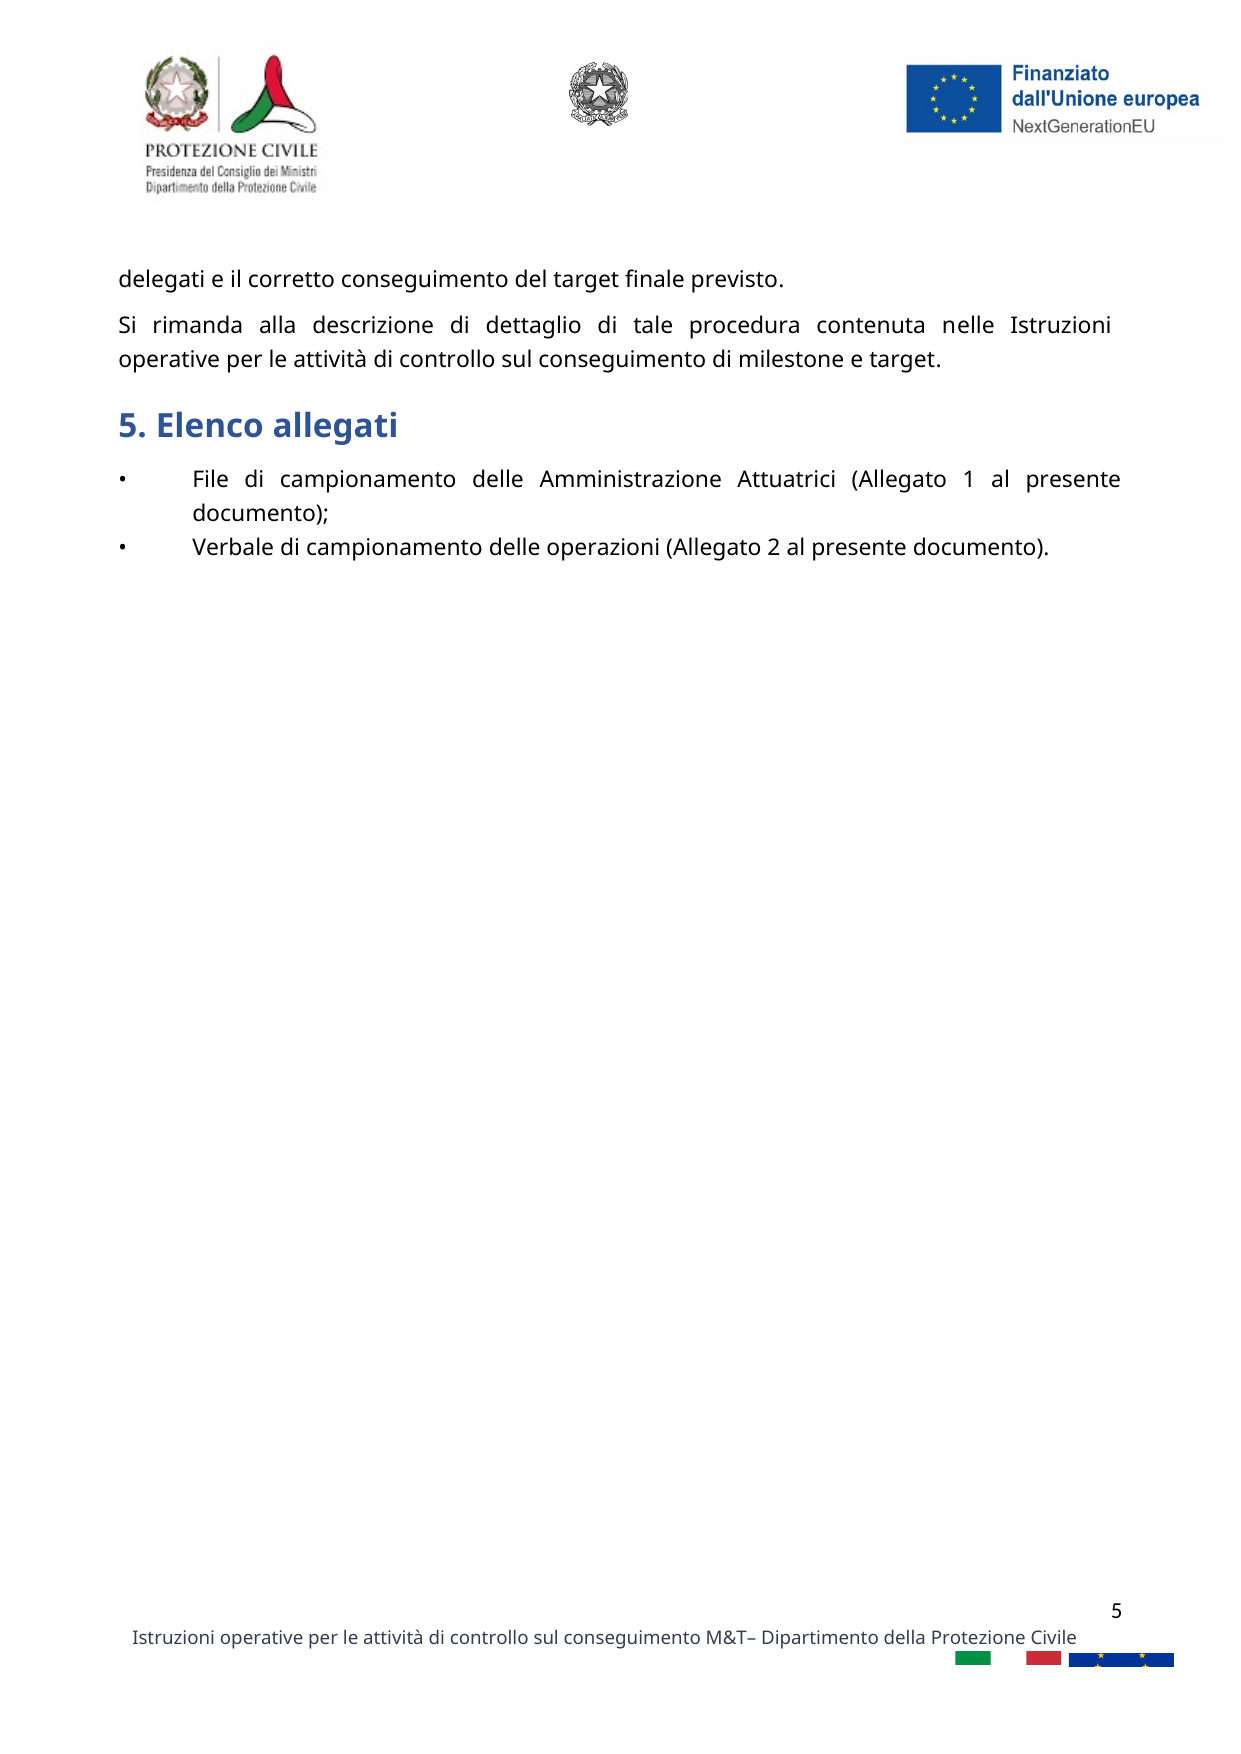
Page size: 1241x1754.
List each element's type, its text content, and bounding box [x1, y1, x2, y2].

picture [1068, 1653, 1174, 1667]
picture [899, 55, 1225, 141]
subtitle Elenco allegati [118, 401, 1122, 447]
list File di campionamento delle Amministrazione Attuatrici (Allegato 1 al presente documento); [118, 463, 1122, 528]
picture [955, 1651, 1062, 1665]
picture [569, 62, 629, 126]
text Si rimanda alla descrizione di dettaglio di tale procedura contenuta nelle Istruzioni operative per le attività di controllo sul conseguimento di milestone e target. [118, 309, 1111, 374]
picture [118, 37, 336, 214]
list Verbale di campionamento delle operazioni (Allegato 2 al presente documento). [118, 530, 1122, 562]
